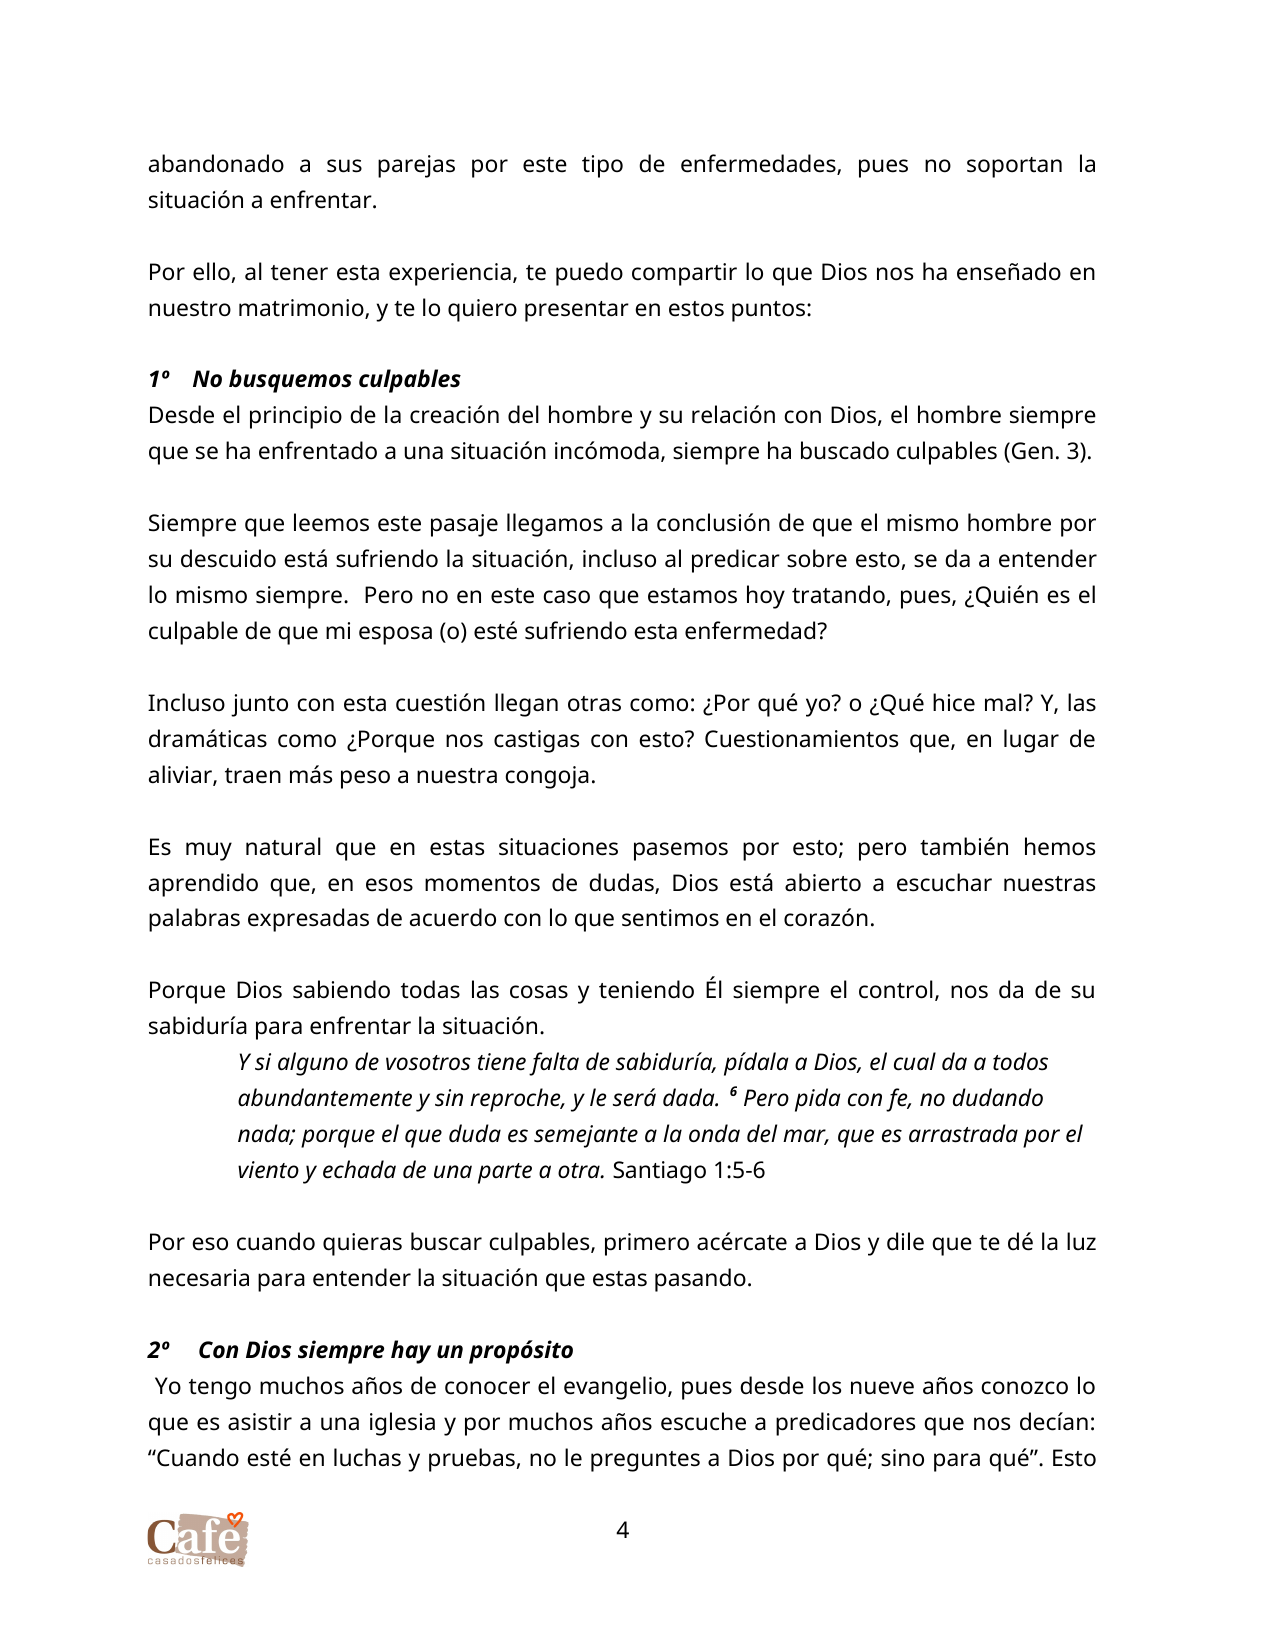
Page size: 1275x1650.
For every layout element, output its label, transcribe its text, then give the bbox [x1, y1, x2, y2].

text 1º No busquemos culpables [148, 363, 1098, 394]
text Incluso junto con esta cuestión llegan otras como: ¿Por qué yo? o ¿Qué hice mal? Y, las dramáticas como ¿Porque nos castigas con esto? Cuestionamientos que, en lugar de aliviar, traen más peso a nuestra congoja. [148, 687, 1098, 790]
text Por ello, al tener esta experiencia, te puedo compartir lo que Dios nos ha enseñado en nuestro matrimonio, y te lo quiero presentar en estos puntos: [148, 256, 1098, 323]
text Desde el principio de la creación del hombre y su relación con Dios, el hombre siempre que se ha enfrentado a una situación incómoda, siempre ha buscado culpables (Gen. 3). [148, 399, 1098, 466]
text Es muy natural que en estas situaciones pasemos por esto; pero también hemos aprendido que, en esos momentos de dudas, Dios está abierto a escuchar nuestras palabras expresadas de acuerdo con lo que sentimos en el corazón. [148, 831, 1098, 934]
picture [147, 1512, 249, 1567]
text Por eso cuando quieras buscar culpables, primero acércate a Dios y dile que te dé la luz necesaria para entender la situación que estas pasando. [148, 1226, 1098, 1293]
text Porque Dios sabiendo todas las cosas y teniendo Él siempre el control, nos da de su sabiduría para enfrentar la situación. [148, 974, 1098, 1041]
text 2º Con Dios siempre hay un propósito [148, 1334, 1098, 1365]
text Y si alguno de vosotros tiene falta de sabiduría, pídala a Dios, el cual da a todos abundantemente y sin reproche, y le será dada. 6 Pero pida con fe, no dudando nada; porque el que duda es semejante a la onda del mar, que es arrastrada por el viento y echada de una parte a otra. Santiago 1:5-6 [237, 1046, 1093, 1185]
text Siempre que leemos este pasaje llegamos a la conclusión de que el mismo hombre por su descuido está sufriendo la situación, incluso al predicar sobre esto, se da a entender lo mismo siempre. Pero no en este caso que estamos hoy tratando, pues, ¿Quién es el culpable de que mi esposa (o) esté sufriendo esta enfermedad? [148, 507, 1098, 646]
